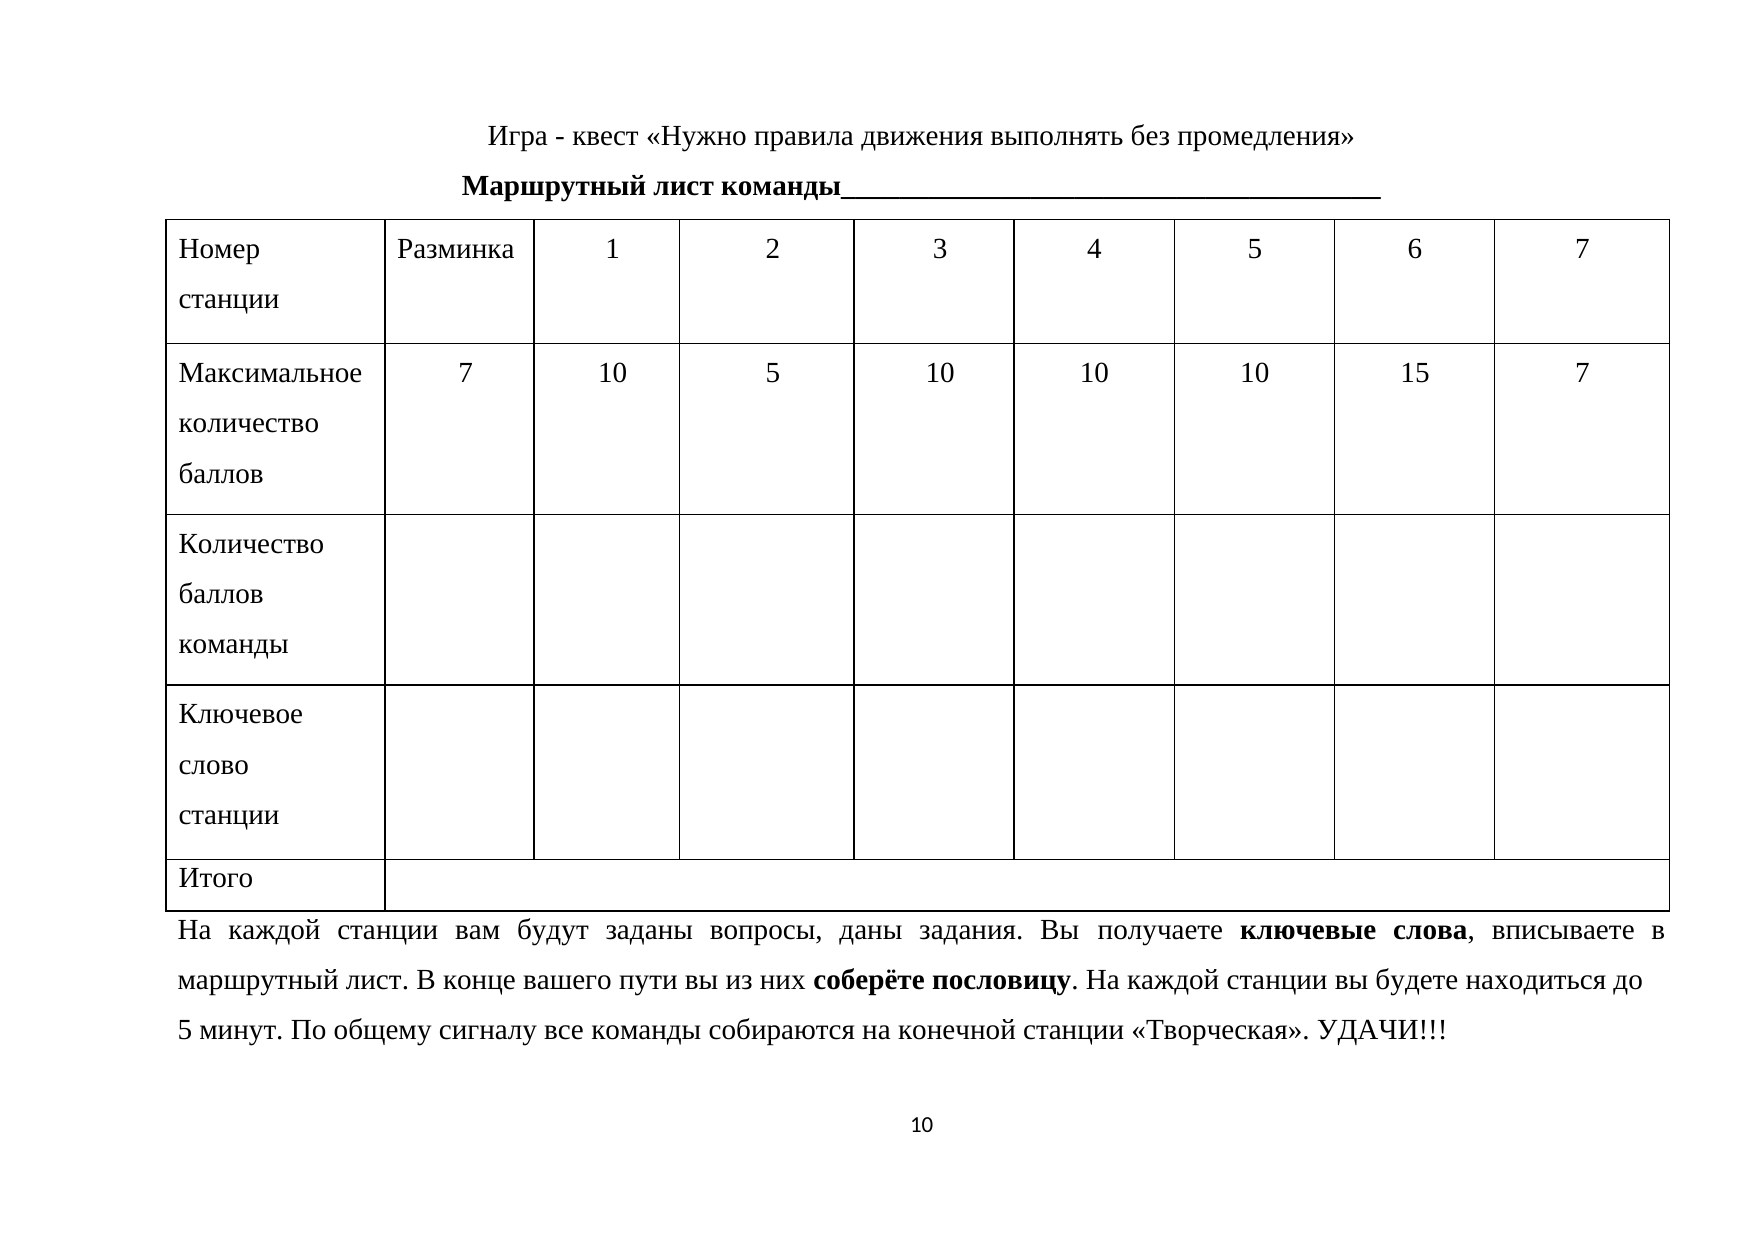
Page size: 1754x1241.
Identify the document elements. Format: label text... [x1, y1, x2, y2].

table_cell 7 [1495, 344, 1669, 513]
table_cell [535, 515, 679, 684]
text Маршрутный лист команды_____________________________________ [177, 168, 1665, 202]
table_cell 10 [535, 344, 679, 513]
table_cell 10 [855, 344, 1013, 513]
table_cell [855, 515, 1013, 684]
table_cell Итого [167, 860, 384, 910]
table_cell 7 [386, 344, 533, 513]
table_cell 10 [1015, 344, 1174, 513]
table_header Разминка [386, 220, 533, 343]
text 5 минут. По общему сигналу все команды собираются на конечной станции «Творческая». УДАЧИ!!! [177, 1012, 1665, 1046]
table_cell 5 [680, 344, 853, 513]
table_cell [1495, 686, 1669, 858]
table_cell [386, 686, 533, 858]
table_cell Ключевое слово станции [167, 686, 384, 858]
table_header 5 [1175, 220, 1334, 343]
table_cell 15 [1335, 344, 1494, 513]
table_cell [1175, 686, 1334, 858]
table_cell [855, 686, 1013, 858]
table_cell [680, 515, 853, 684]
table_cell [1175, 515, 1334, 684]
table_cell Максимальное количество баллов [167, 344, 384, 513]
table_cell [680, 686, 853, 858]
table_header 3 [855, 220, 1013, 343]
table_header 7 [1495, 220, 1669, 343]
table_header 1 [535, 220, 679, 343]
table_cell [386, 860, 1669, 910]
table_header 4 [1015, 220, 1174, 343]
table_cell [1495, 515, 1669, 684]
table_cell [1015, 686, 1174, 858]
table_cell [535, 686, 679, 858]
table_cell [386, 515, 533, 684]
table_cell [1015, 515, 1174, 684]
table_header Номер станции [167, 220, 384, 343]
table_cell Количество баллов команды [167, 515, 384, 684]
table_cell [1335, 515, 1494, 684]
table_header 6 [1335, 220, 1494, 343]
table_cell [1335, 686, 1494, 858]
table_cell 10 [1175, 344, 1334, 513]
table_header 2 [680, 220, 853, 343]
text На каждой станции вам будут заданы вопросы, даны задания. Вы получаете ключевые слова, вписываете в маршрутный лист. В конце вашего пути вы из них соберёте пословицу. На каждой станции вы будете находиться до [177, 912, 1665, 996]
text Игра - квест «Нужно правила движения выполнять без промедления» [177, 118, 1665, 152]
